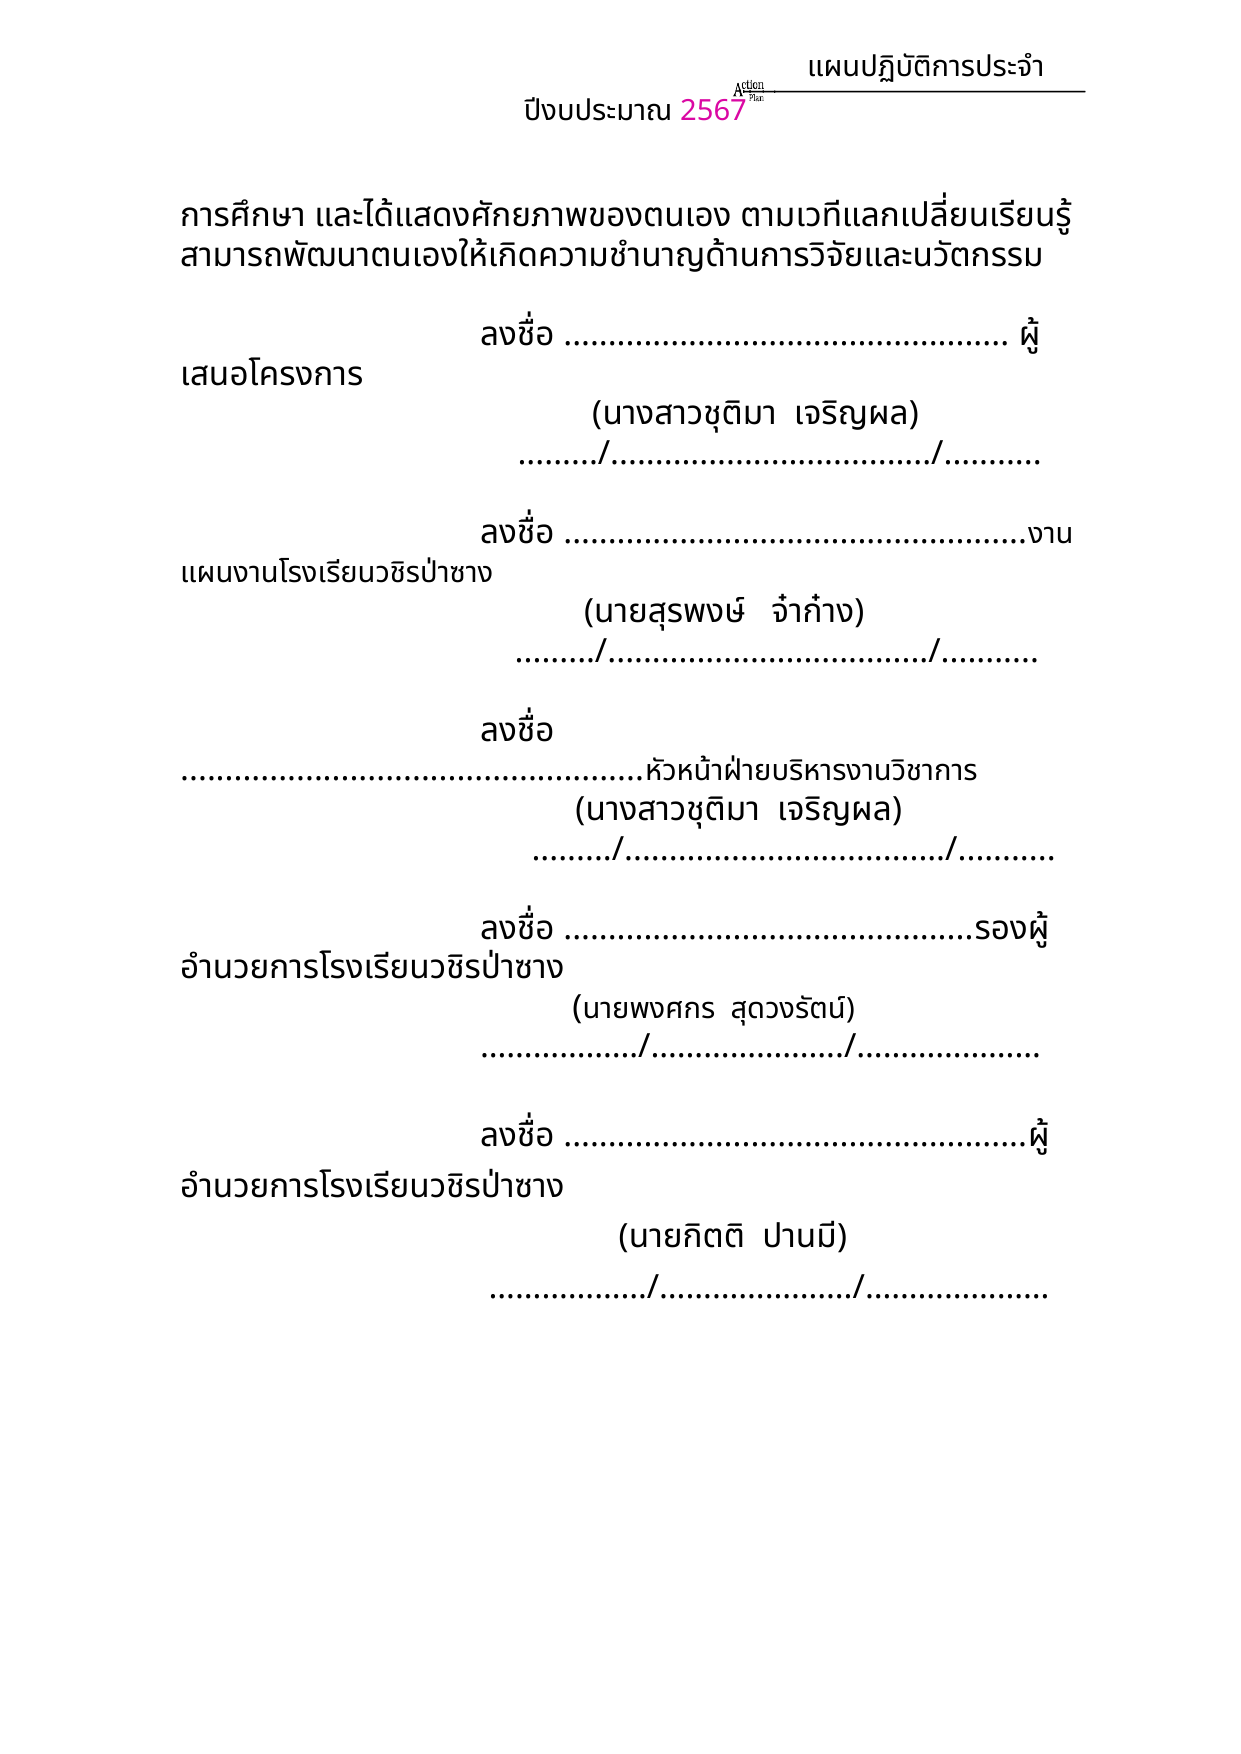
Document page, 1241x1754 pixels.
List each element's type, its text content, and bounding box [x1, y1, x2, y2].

text การศึกษา และได้แสดงศักยภาพของตนเอง ตามเวทีแลกเปลี่ยนเรียนรู้ สามารถพัฒนาตนเองให้เกิดความชำนาญด้านการวิจัยและนวัตกรรม [180, 195, 1090, 274]
list ลงชื่อ ....................................................ผู้อำนวยการโรงเรียนวชิรป่าซาง [180, 1111, 1090, 1212]
list ........./..................................../........... ลงชื่อ ....................................................หัวหน้าฝ่ายบริหารงานวิชาการ [180, 630, 1090, 789]
list (นายพงศกร สุดวงรัตน์) [180, 987, 1090, 1026]
list ลงชื่อ .................................................. ผู้เสนอโครงการ [180, 314, 1090, 393]
list (นายกิตติ ปานมี) [180, 1212, 1090, 1263]
list ………………/…………………./………………… [180, 1026, 1090, 1066]
list (นางสาวชุติมา เจริญผล) [180, 393, 1090, 432]
picture [721, 76, 1088, 107]
list ลงชื่อ ....................................................งานแผนงานโรงเรียนวชิรป่าซาง [180, 512, 1090, 591]
list (นายสุรพงษ์ จ๋าก๋าง) [180, 591, 1090, 630]
list (นางสาวชุติมา เจริญผล) [180, 789, 1090, 828]
list ........./..................................../........... [180, 828, 1090, 907]
list ลงชื่อ ..............................................รองผู้อำนวยการโรงเรียนวชิรป่าซาง [180, 907, 1090, 987]
list ........./..................................../........... [180, 432, 1090, 512]
list ………………/…………………./………………… [180, 1263, 1090, 1308]
